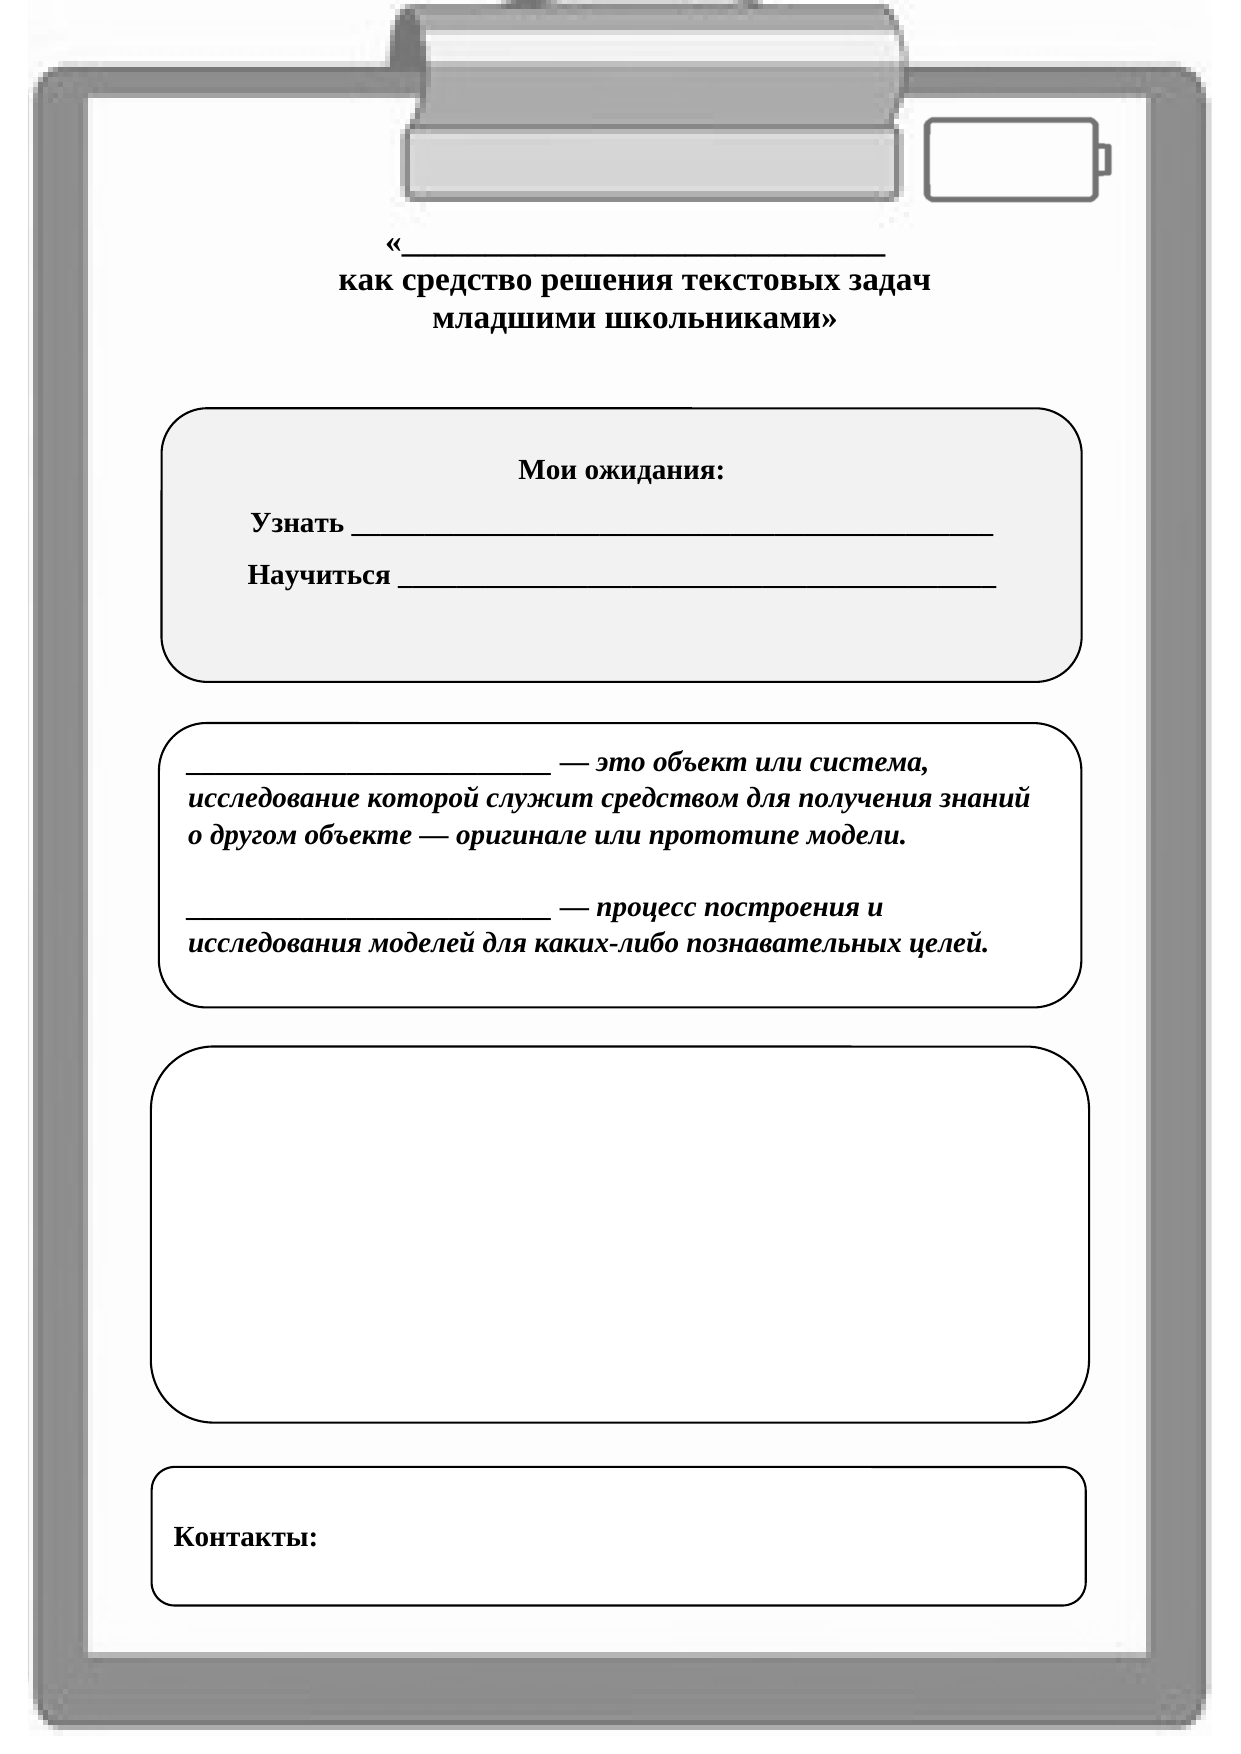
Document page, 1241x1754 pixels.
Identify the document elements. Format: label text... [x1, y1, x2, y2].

text «_____________________________ [118, 221, 1152, 259]
text как средство решения текстовых задач [118, 259, 1152, 297]
text младшими школьниками» [118, 297, 1152, 336]
